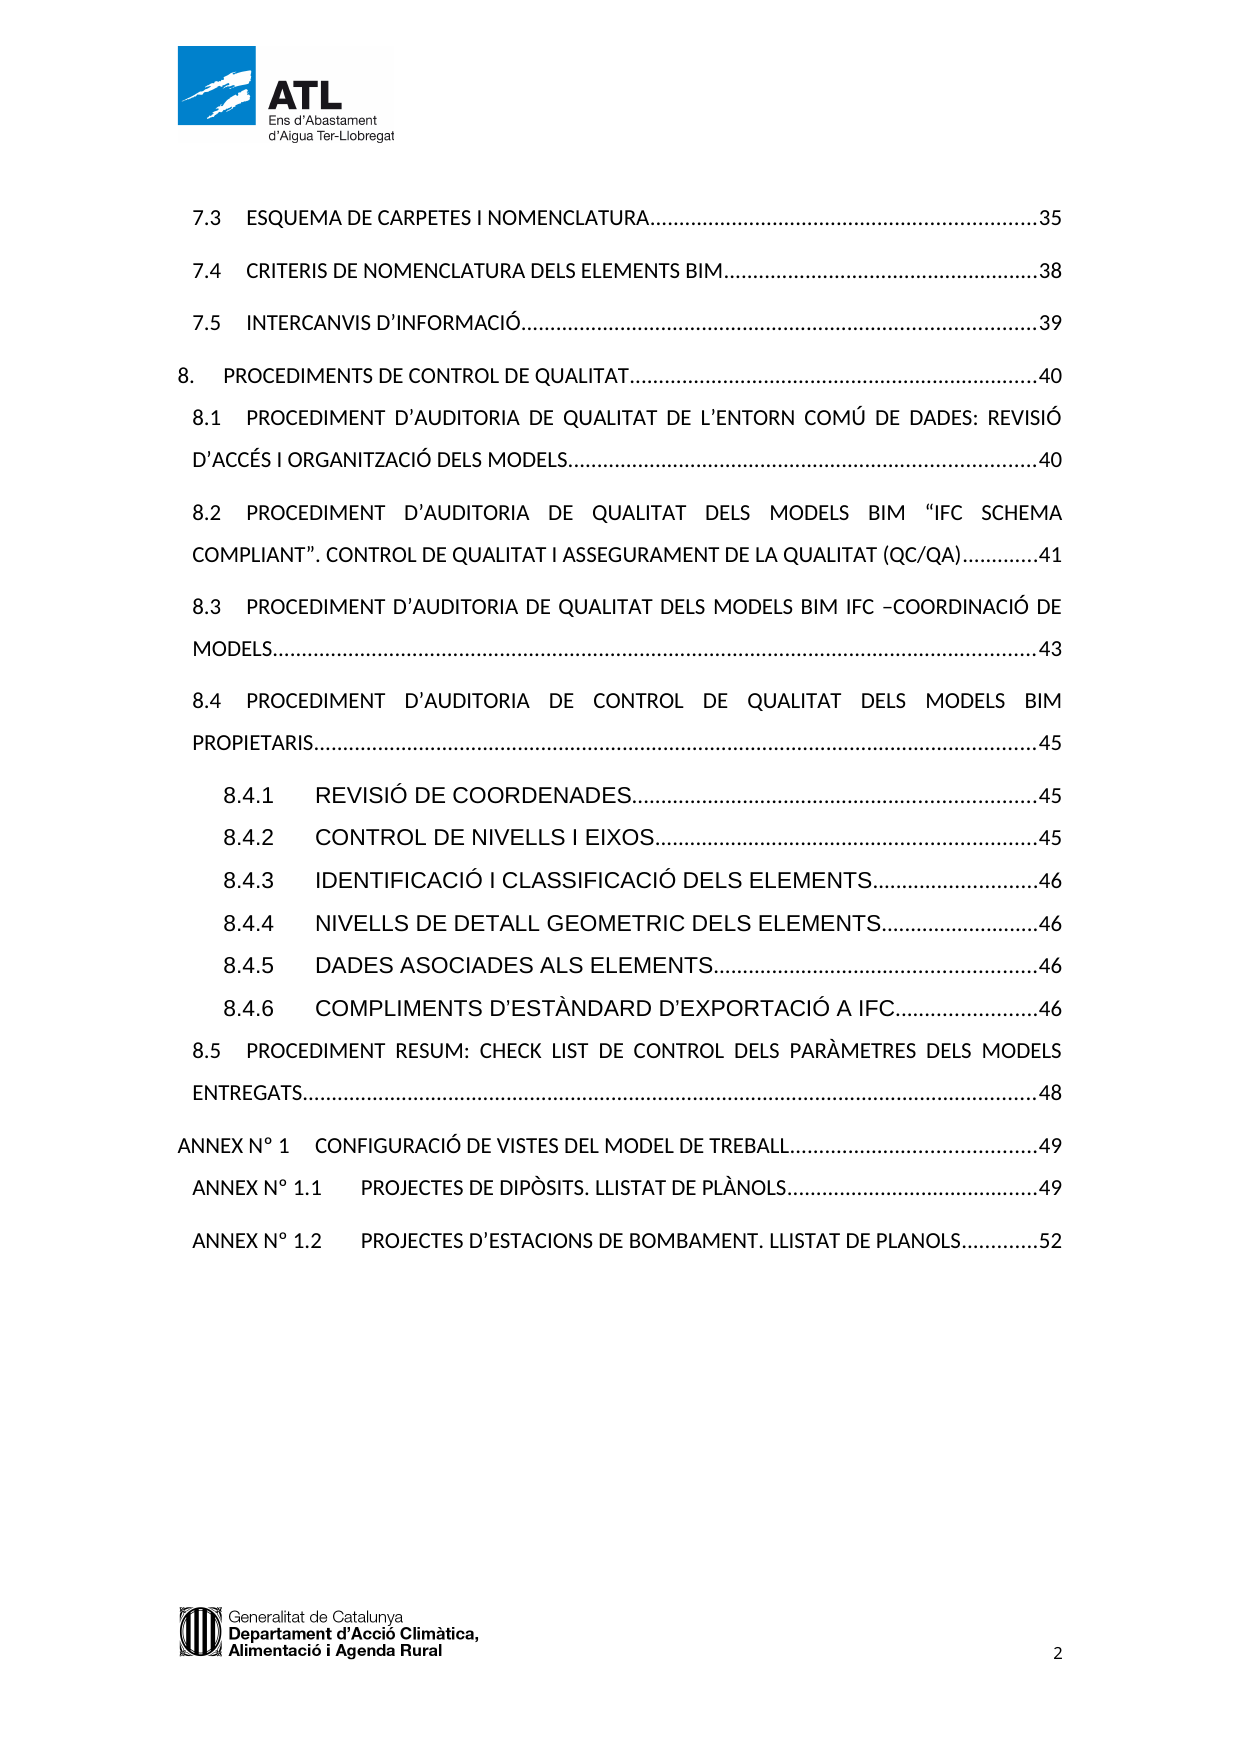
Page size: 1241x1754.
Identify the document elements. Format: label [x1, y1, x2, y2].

picture [177, 46, 394, 143]
picture [177, 1606, 481, 1660]
